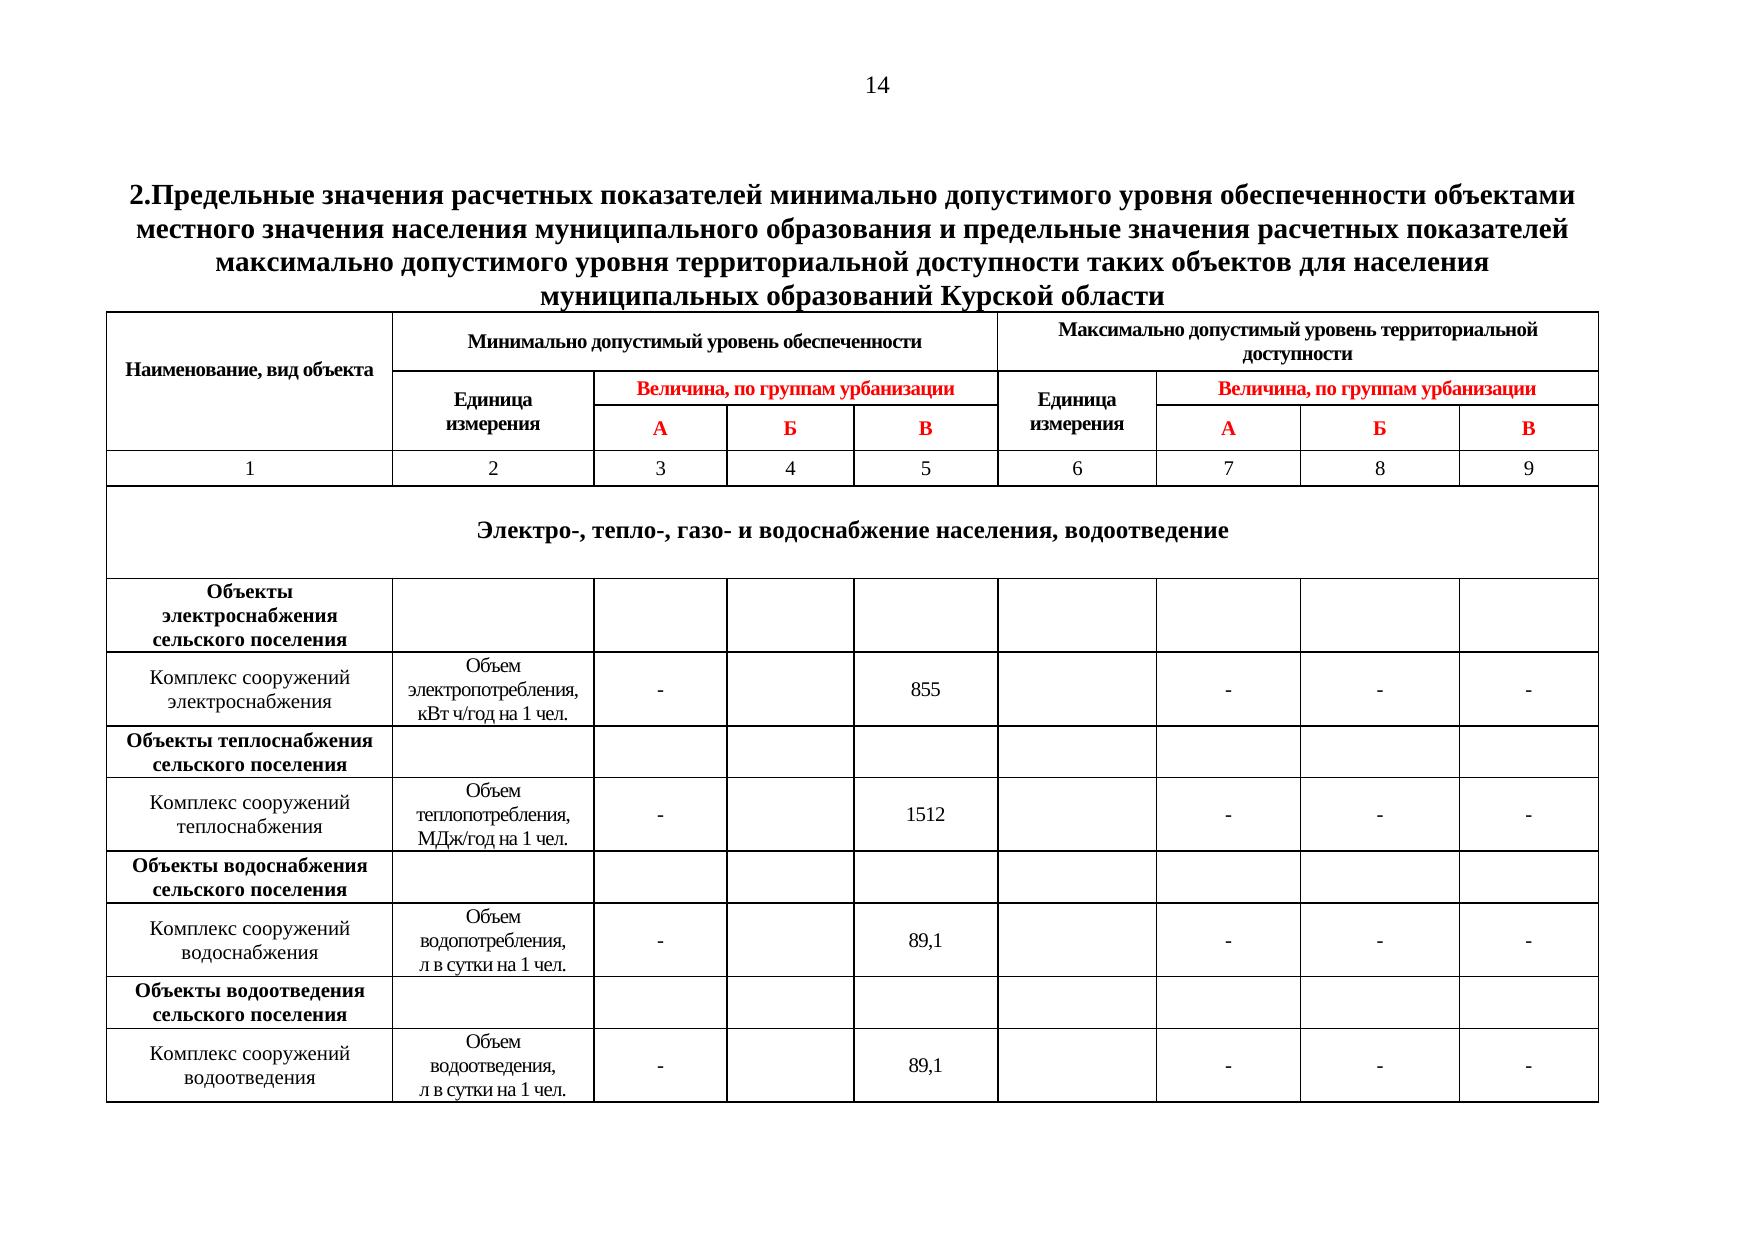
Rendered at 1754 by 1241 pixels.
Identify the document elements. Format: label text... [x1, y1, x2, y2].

table_cell [1157, 977, 1300, 1027]
table_cell 89,1 [855, 904, 997, 976]
table_cell [728, 977, 853, 1027]
table_cell В [855, 406, 997, 450]
table_cell Минимально допустимый уровень обеспеченности [393, 313, 997, 370]
table_cell [1460, 579, 1598, 651]
table_cell Комплекс сооружений электроснабжения [107, 653, 392, 725]
table_cell 3 [595, 451, 726, 485]
table_cell - [595, 778, 726, 850]
table_cell Б [728, 406, 853, 450]
table_cell [1157, 852, 1300, 902]
table_cell [999, 579, 1156, 651]
table_cell Величина, по группам урбанизации [1157, 372, 1598, 404]
table_cell 4 [728, 451, 853, 485]
table_cell Единица измерения [393, 372, 593, 450]
table_cell Б [1301, 406, 1459, 450]
table_cell Наименование, вид объекта [107, 313, 392, 450]
table_cell [855, 852, 997, 902]
table_cell - [595, 653, 726, 725]
table_cell - [1460, 1029, 1598, 1101]
table_cell [728, 579, 853, 651]
table_cell Максимально допустимый уровень территориальной доступности [998, 313, 1598, 370]
table_cell 2 [393, 451, 593, 485]
table_cell - [1460, 778, 1598, 850]
table_cell - [1157, 778, 1300, 850]
table_cell [728, 1029, 853, 1101]
table_cell [999, 778, 1156, 850]
table_cell [393, 727, 593, 777]
table_cell - [1157, 904, 1300, 976]
table_cell - [1301, 653, 1459, 725]
table_cell [728, 727, 853, 777]
table_cell Объекты водоотведения сельского поселения [107, 977, 392, 1027]
table_cell Комплекс сооружений теплоснабжения [107, 778, 392, 850]
table_cell [595, 727, 726, 777]
table_cell - [1157, 1029, 1300, 1101]
table_cell - [1460, 653, 1598, 725]
table_cell 9 [1460, 451, 1598, 485]
table_cell Объем водопотребления, л в сутки на 1 чел. [393, 904, 593, 976]
table_cell [1460, 852, 1598, 902]
table_cell [1301, 579, 1459, 651]
table_cell [728, 653, 853, 725]
table_cell [1157, 579, 1300, 651]
table_cell 855 [855, 653, 997, 725]
table_cell В [1460, 406, 1598, 450]
table_cell [728, 852, 853, 902]
table_cell [1301, 852, 1459, 902]
table_cell Комплекс сооружений водоотведения [107, 1029, 392, 1101]
table_cell [999, 1029, 1156, 1101]
table_cell [999, 653, 1156, 725]
table_cell 1 [107, 451, 392, 485]
table_cell - [595, 1029, 726, 1101]
table_cell [1301, 977, 1459, 1027]
table_cell Объекты теплоснабжения сельского поселения [107, 727, 392, 777]
table_cell [855, 727, 997, 777]
table_cell [999, 852, 1156, 902]
table_cell 89,1 [855, 1029, 997, 1101]
table_cell - [595, 904, 726, 976]
table_cell [728, 778, 853, 850]
table_cell Единица измерения [999, 372, 1156, 450]
table_cell [393, 852, 593, 902]
table_cell [1301, 727, 1459, 777]
table_cell - [1460, 904, 1598, 976]
table_cell Объем теплопотребления, МДж/год на 1 чел. [393, 778, 593, 850]
table_cell Объекты водоснабжения сельского поселения [107, 852, 392, 902]
table_cell Электро-, тепло-, газо- и водоснабжение населения, водоотведение [107, 487, 1598, 577]
table_cell [595, 852, 726, 902]
table_cell Величина, по группам урбанизации [595, 372, 997, 404]
table_cell Комплекс сооружений водоснабжения [107, 904, 392, 976]
table_cell [999, 727, 1156, 777]
table_cell [1157, 727, 1300, 777]
table_cell 7 [1157, 451, 1300, 485]
table_cell А [595, 406, 726, 450]
table_cell [855, 579, 997, 651]
table_cell 5 [855, 451, 997, 485]
table_cell [393, 579, 593, 651]
table_cell А [1157, 406, 1300, 450]
table_cell - [1157, 653, 1300, 725]
table_cell [595, 579, 726, 651]
table_cell [1460, 727, 1598, 777]
table_cell [1460, 977, 1598, 1027]
table_cell Объекты электроснабжения сельского поселения [107, 579, 392, 651]
table_cell - [1301, 778, 1459, 850]
table_cell 6 [999, 451, 1156, 485]
table_cell [999, 977, 1156, 1027]
table_cell [393, 977, 593, 1027]
table_cell [728, 904, 853, 976]
table_cell 1512 [855, 778, 997, 850]
table_cell Объем водоотведения, л в сутки на 1 чел. [393, 1029, 593, 1101]
table_cell [999, 904, 1156, 976]
table_header 2.Предельные значения расчетных показателей минимально допустимого уровня обеспеченности объектами местного значения населения муниципального образования и предельные значения расчетных показателей максимально допустимого уровня территориальной доступности таких объектов для населения муниципальных образований Курской области [107, 177, 1598, 311]
table_cell - [1301, 1029, 1459, 1101]
table_cell 8 [1301, 451, 1459, 485]
table_cell - [1301, 904, 1459, 976]
table_cell [855, 977, 997, 1027]
table_cell [595, 977, 726, 1027]
table_cell Объем электропотребления, кВт ч/год на 1 чел. [393, 653, 593, 725]
